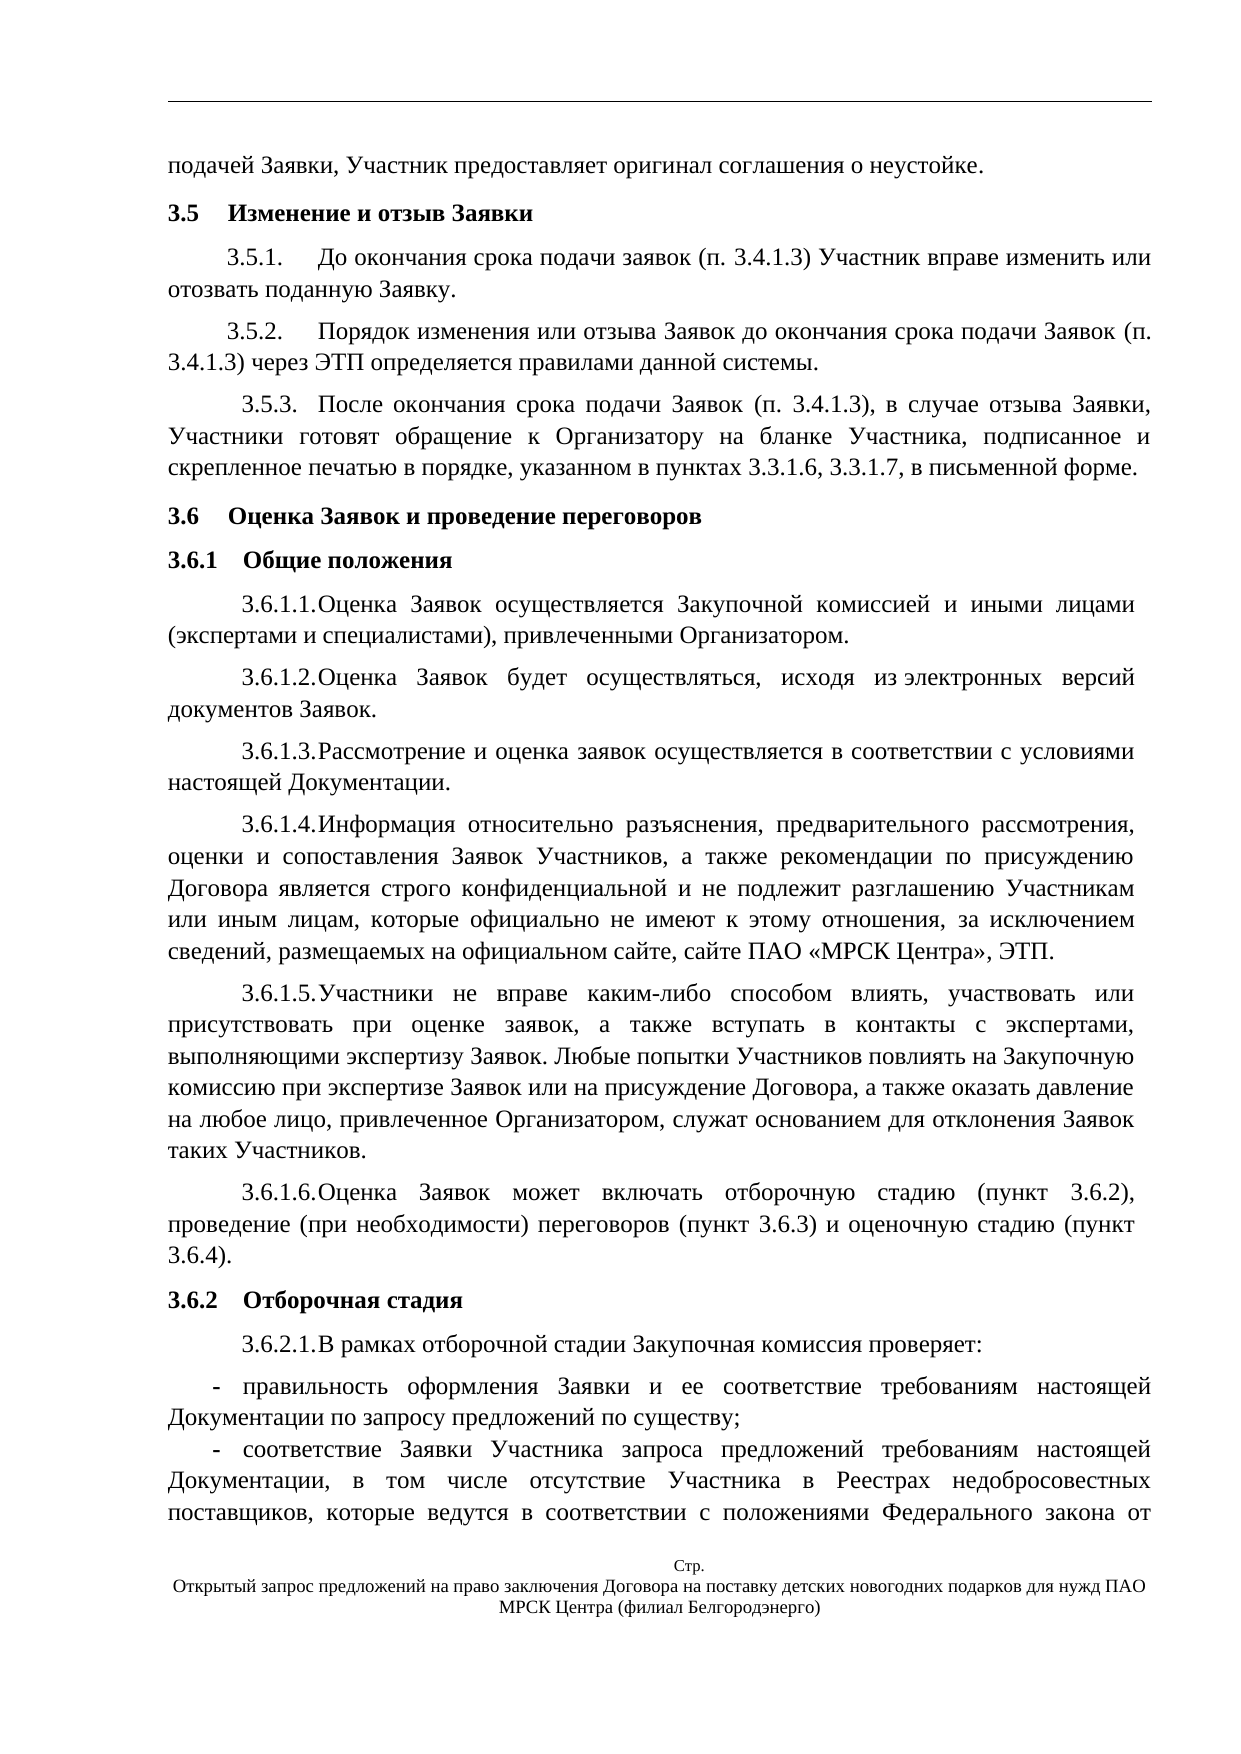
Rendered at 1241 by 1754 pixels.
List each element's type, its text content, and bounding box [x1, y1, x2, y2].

subtitle Оценка Заявок и проведение переговоров [168, 501, 1152, 529]
list В рамках отборочной стадии Закупочная комиссия проверяет: [168, 1329, 1135, 1357]
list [168, 1434, 1152, 1526]
subtitle Общие положения [168, 545, 1152, 573]
list правильность оформления Заявки и ее соответствие требованиям настоящей Документации по запросу предложений по существу; [168, 1371, 1152, 1431]
list Оценка Заявок осуществляется Закупочной комиссией и иными лицами (экспертами и специалистами), привлеченными Организатором. [168, 589, 1135, 649]
list Участники не вправе каким-либо способом влиять, участвовать или присутствовать при оценке заявок, а также вступать в контакты с экспертами, выполняющими экспертизу Заявок. Любые попытки Участников повлиять на Закупочную комиссию при экспертизе Заявок или на присуждение Договора, а также оказать давление на любое лицо, привлеченное Организатором, служат основанием для отклонения Заявок таких Участников. [168, 978, 1135, 1164]
subtitle Изменение и отзыв Заявки [168, 198, 1152, 227]
list Информация относительно разъяснения, предварительного рассмотрения, оценки и сопоставления Заявок Участников, а также рекомендации по присуждению Договора является строго конфиденциальной и не подлежит разглашению Участникам или иным лицам, которые официально не имеют к этому отношения, за исключением сведений, размещаемых на официальном сайте, сайте ПАО «МРСК Центра», ЭТП. [168, 809, 1135, 964]
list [168, 150, 1152, 179]
subtitle Отборочная стадия [168, 1285, 1152, 1313]
list Рассмотрение и оценка заявок осуществляется в соответствии с условиями настоящей Документации. [168, 736, 1135, 796]
list Оценка Заявок будет осуществляться, исходя из электронных версий документов Заявок. [168, 662, 1135, 723]
